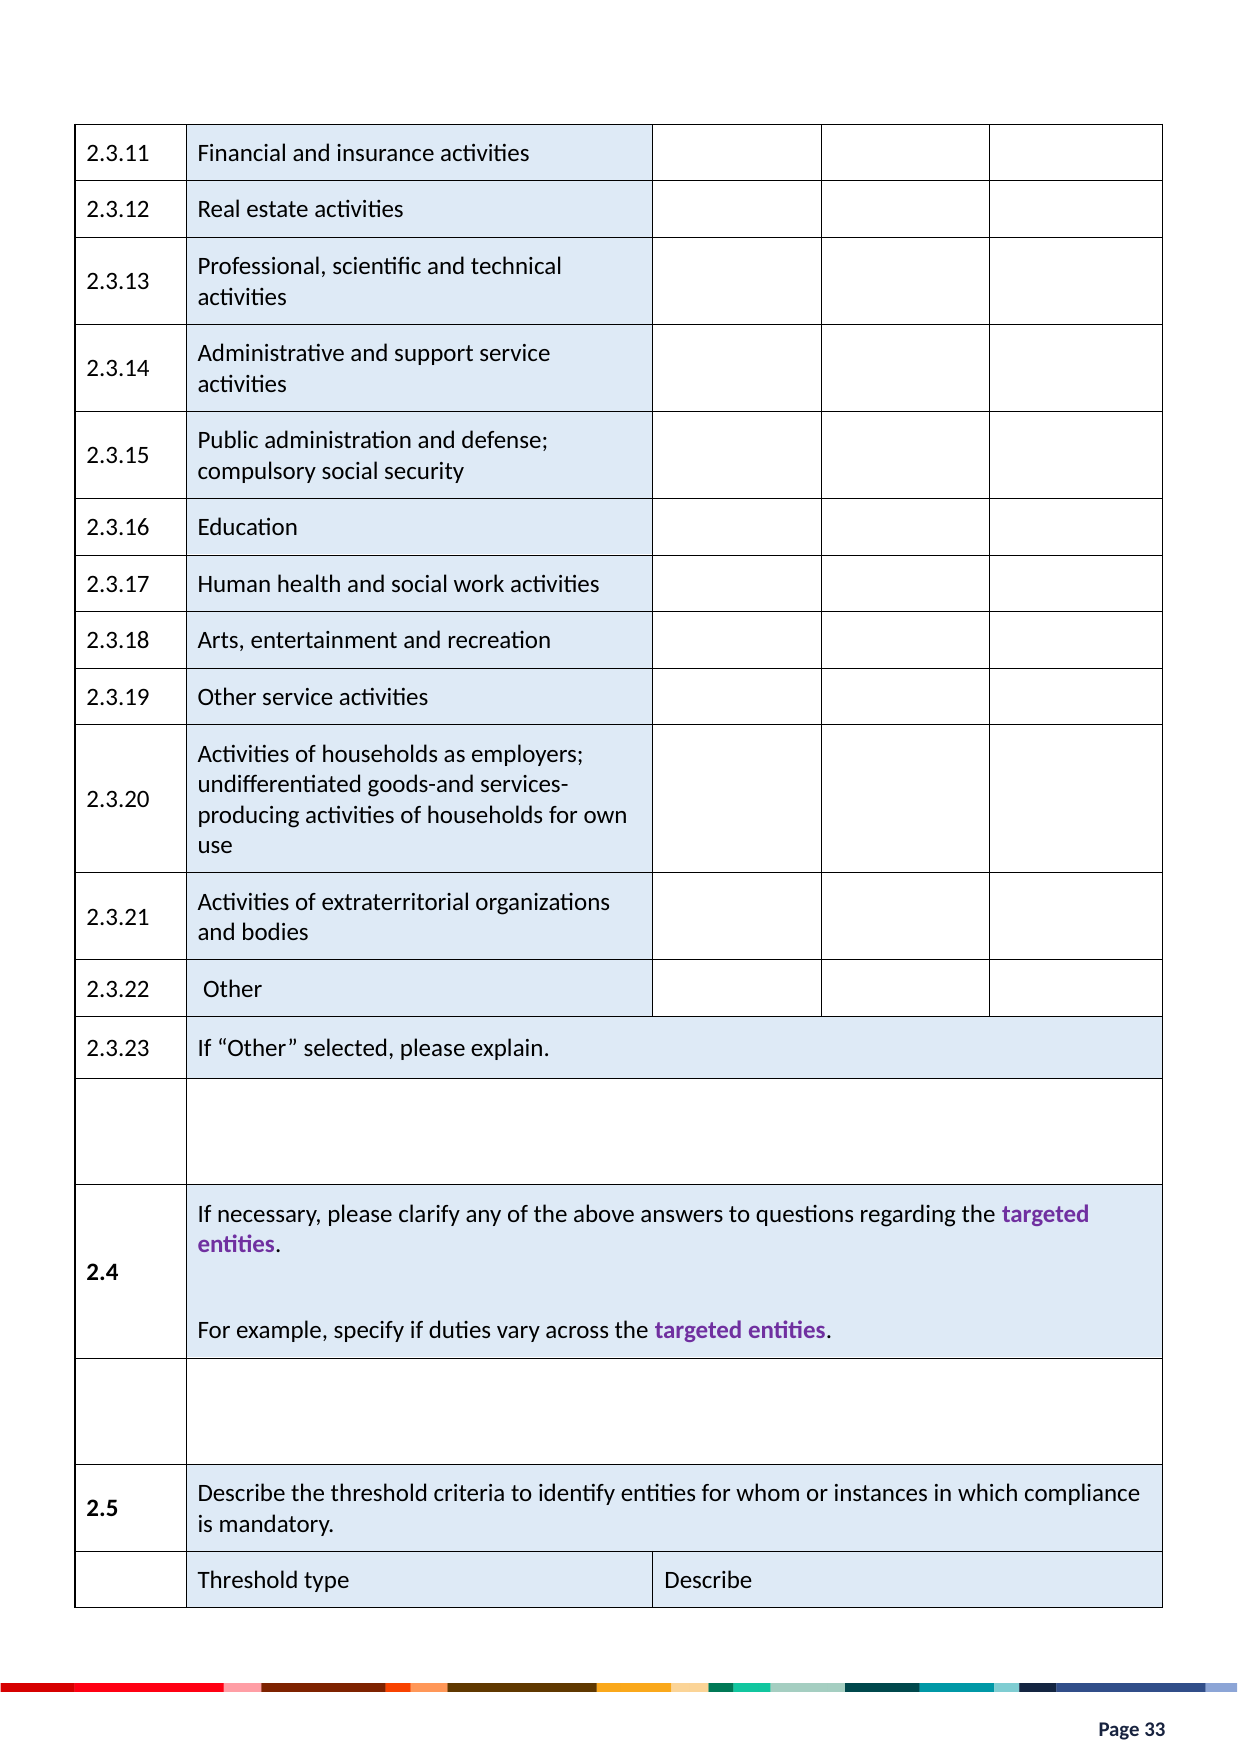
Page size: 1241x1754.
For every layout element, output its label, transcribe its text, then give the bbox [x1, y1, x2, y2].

table_cell 2.3.20 [76, 725, 186, 872]
table_cell [76, 1079, 186, 1184]
table_cell 2.3.23 [76, 1017, 186, 1078]
table_cell [187, 1359, 1162, 1464]
table_cell 2.3.17 [76, 556, 186, 611]
table_cell If “Other” selected, please explain. [187, 1017, 1162, 1078]
table_cell [653, 125, 821, 180]
table_cell [822, 873, 989, 959]
table_cell Threshold type [187, 1552, 652, 1607]
table_cell [990, 181, 1162, 237]
table_cell [990, 412, 1162, 498]
table_cell Other service activities [187, 669, 652, 724]
table_cell [653, 325, 821, 411]
table_cell [990, 725, 1162, 872]
table_cell Public administration and defense; compulsory social security [187, 412, 652, 498]
table_cell [990, 499, 1162, 554]
table_cell [653, 499, 821, 554]
table_cell [822, 556, 989, 611]
table_cell [990, 556, 1162, 611]
table_cell Other [187, 960, 652, 1016]
table_cell 2.3.18 [76, 612, 186, 668]
table_cell [76, 1359, 186, 1464]
table_cell 2.3.21 [76, 873, 186, 959]
table_cell [653, 238, 821, 324]
table_cell Describe the threshold criteria to identify entities for whom or instances in which compliance is mandatory. [187, 1465, 1162, 1551]
table_cell [822, 412, 989, 498]
table_cell [653, 612, 821, 668]
table_cell [822, 669, 989, 724]
table_cell [822, 499, 989, 554]
table_cell [990, 238, 1162, 324]
table_cell [653, 181, 821, 237]
table_cell [822, 960, 989, 1016]
table_cell 2.3.19 [76, 669, 186, 724]
table_cell [822, 125, 989, 180]
table_cell [653, 412, 821, 498]
table_cell 2.5 [76, 1465, 186, 1551]
table_cell Arts, entertainment and recreation [187, 612, 652, 668]
table_cell 2.3.13 [76, 238, 186, 324]
table_cell If necessary, please clarify any of the above answers to questions regarding the targeted entities. For example, specify if duties vary across the targeted entities. [187, 1185, 1162, 1357]
table_cell Professional, scientific and technical activities [187, 238, 652, 324]
table_cell [822, 725, 989, 872]
table_cell [990, 325, 1162, 411]
table_cell [653, 960, 821, 1016]
table_cell Financial and insurance activities [187, 125, 652, 180]
table_cell 2.3.15 [76, 412, 186, 498]
table_cell 2.4 [76, 1185, 186, 1357]
table_cell [822, 181, 989, 237]
table_cell [822, 612, 989, 668]
table_cell [653, 669, 821, 724]
table_cell Describe [653, 1552, 1162, 1607]
table_cell 2.3.11 [76, 125, 186, 180]
table_cell [990, 612, 1162, 668]
table_cell [653, 725, 821, 872]
table_cell Activities of extraterritorial organizations and bodies [187, 873, 652, 959]
table_cell Administrative and support service activities [187, 325, 652, 411]
table_cell 2.3.16 [76, 499, 186, 554]
table_cell [990, 125, 1162, 180]
table_cell Education [187, 499, 652, 554]
table_cell 2.3.22 [76, 960, 186, 1016]
table_cell [822, 325, 989, 411]
table_cell 2.3.14 [76, 325, 186, 411]
table_cell [990, 873, 1162, 959]
table_cell [990, 960, 1162, 1016]
table_cell [76, 1552, 186, 1607]
table_cell [653, 873, 821, 959]
table_cell [990, 669, 1162, 724]
table_cell [653, 556, 821, 611]
table_cell [187, 1079, 1162, 1184]
table_cell Activities of households as employers; undifferentiated goods-and services-producing activities of households for own use [187, 725, 652, 872]
picture [0, 1683, 1236, 1692]
table_cell [822, 238, 989, 324]
table_cell Real estate activities [187, 181, 652, 237]
table_cell 2.3.12 [76, 181, 186, 237]
table_cell Human health and social work activities [187, 556, 652, 611]
